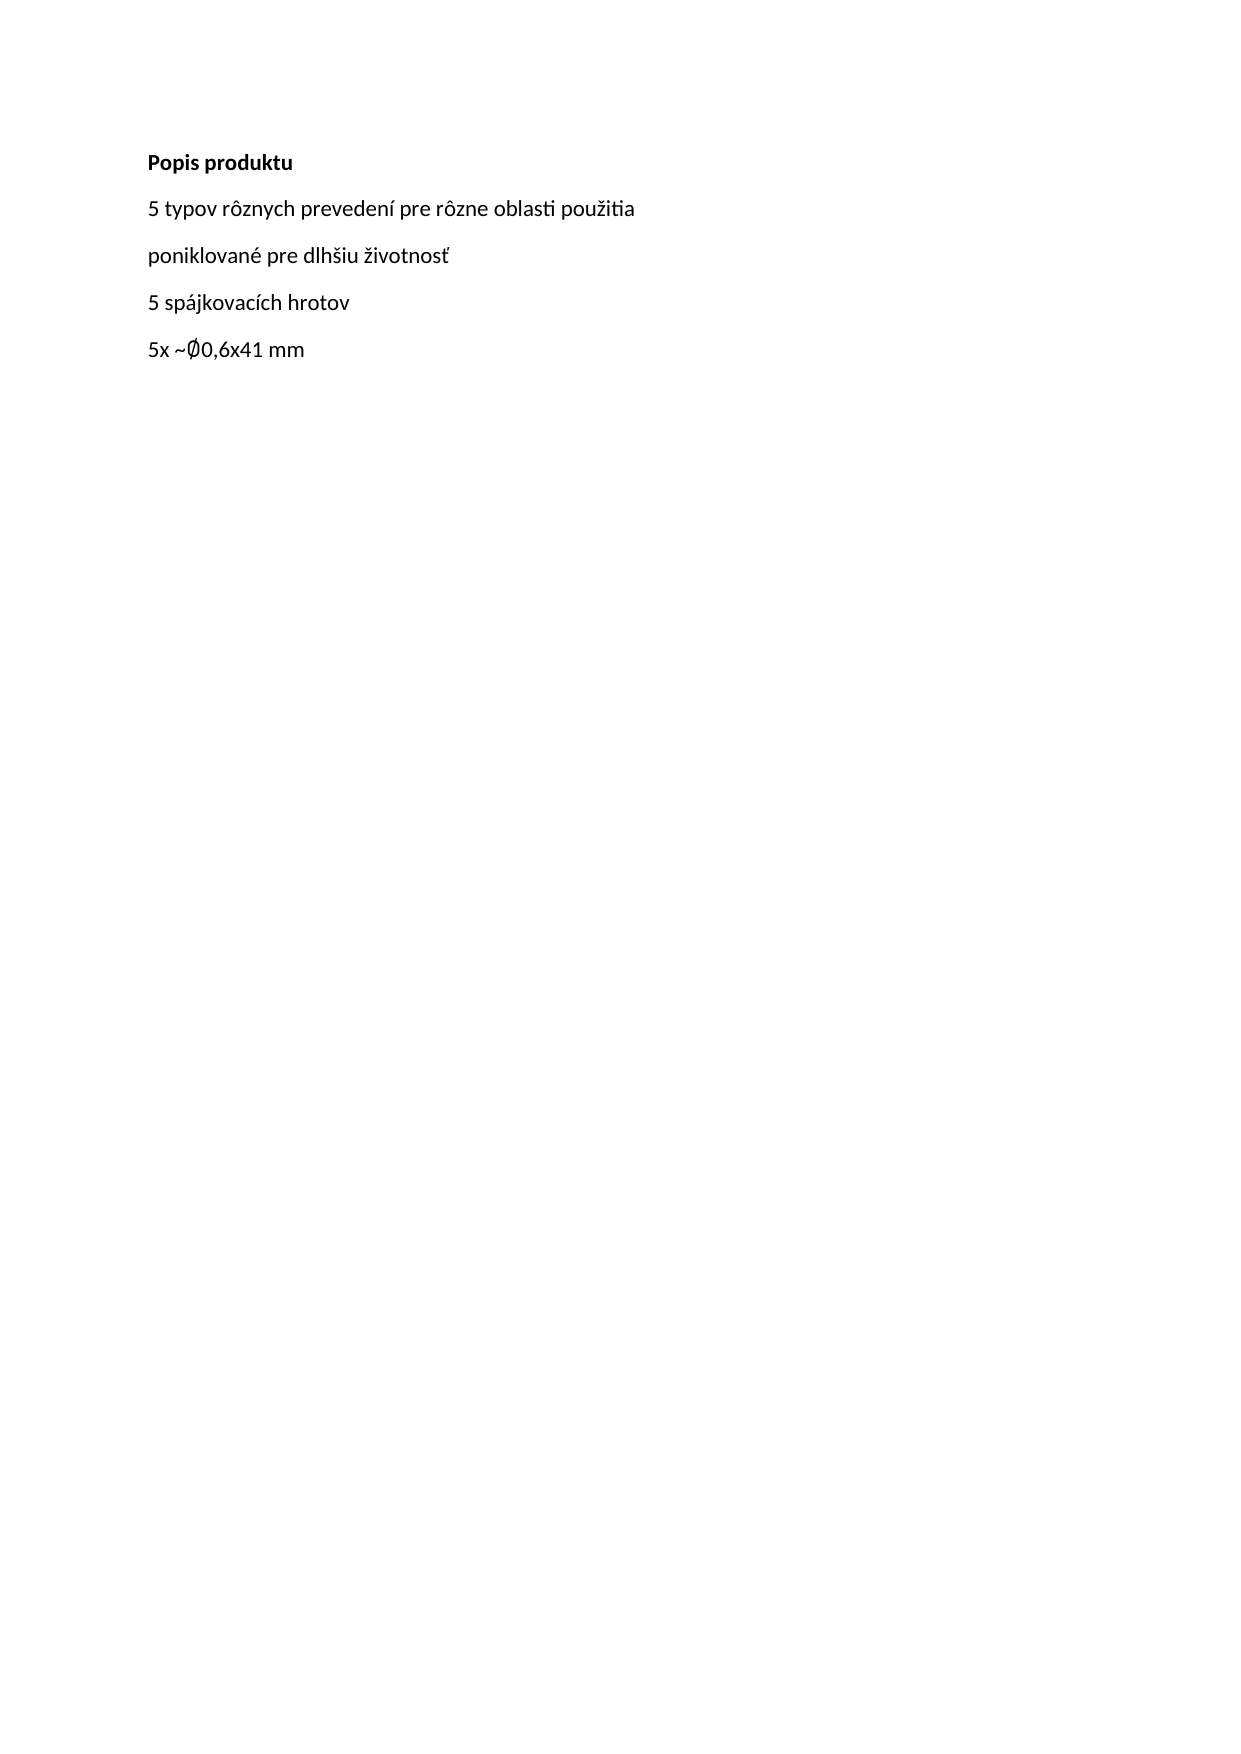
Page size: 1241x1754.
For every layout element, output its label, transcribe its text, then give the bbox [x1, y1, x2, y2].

text 5 typov rôznych prevedení pre rôzne oblasti použitia [148, 194, 1093, 222]
text 5 spájkovacích hrotov [148, 288, 1093, 316]
text Popis produktu [148, 148, 1093, 176]
text 5x ~∅0,6x41 mm [148, 335, 1093, 363]
text poniklované pre dlhšiu životnosť [148, 241, 1093, 269]
